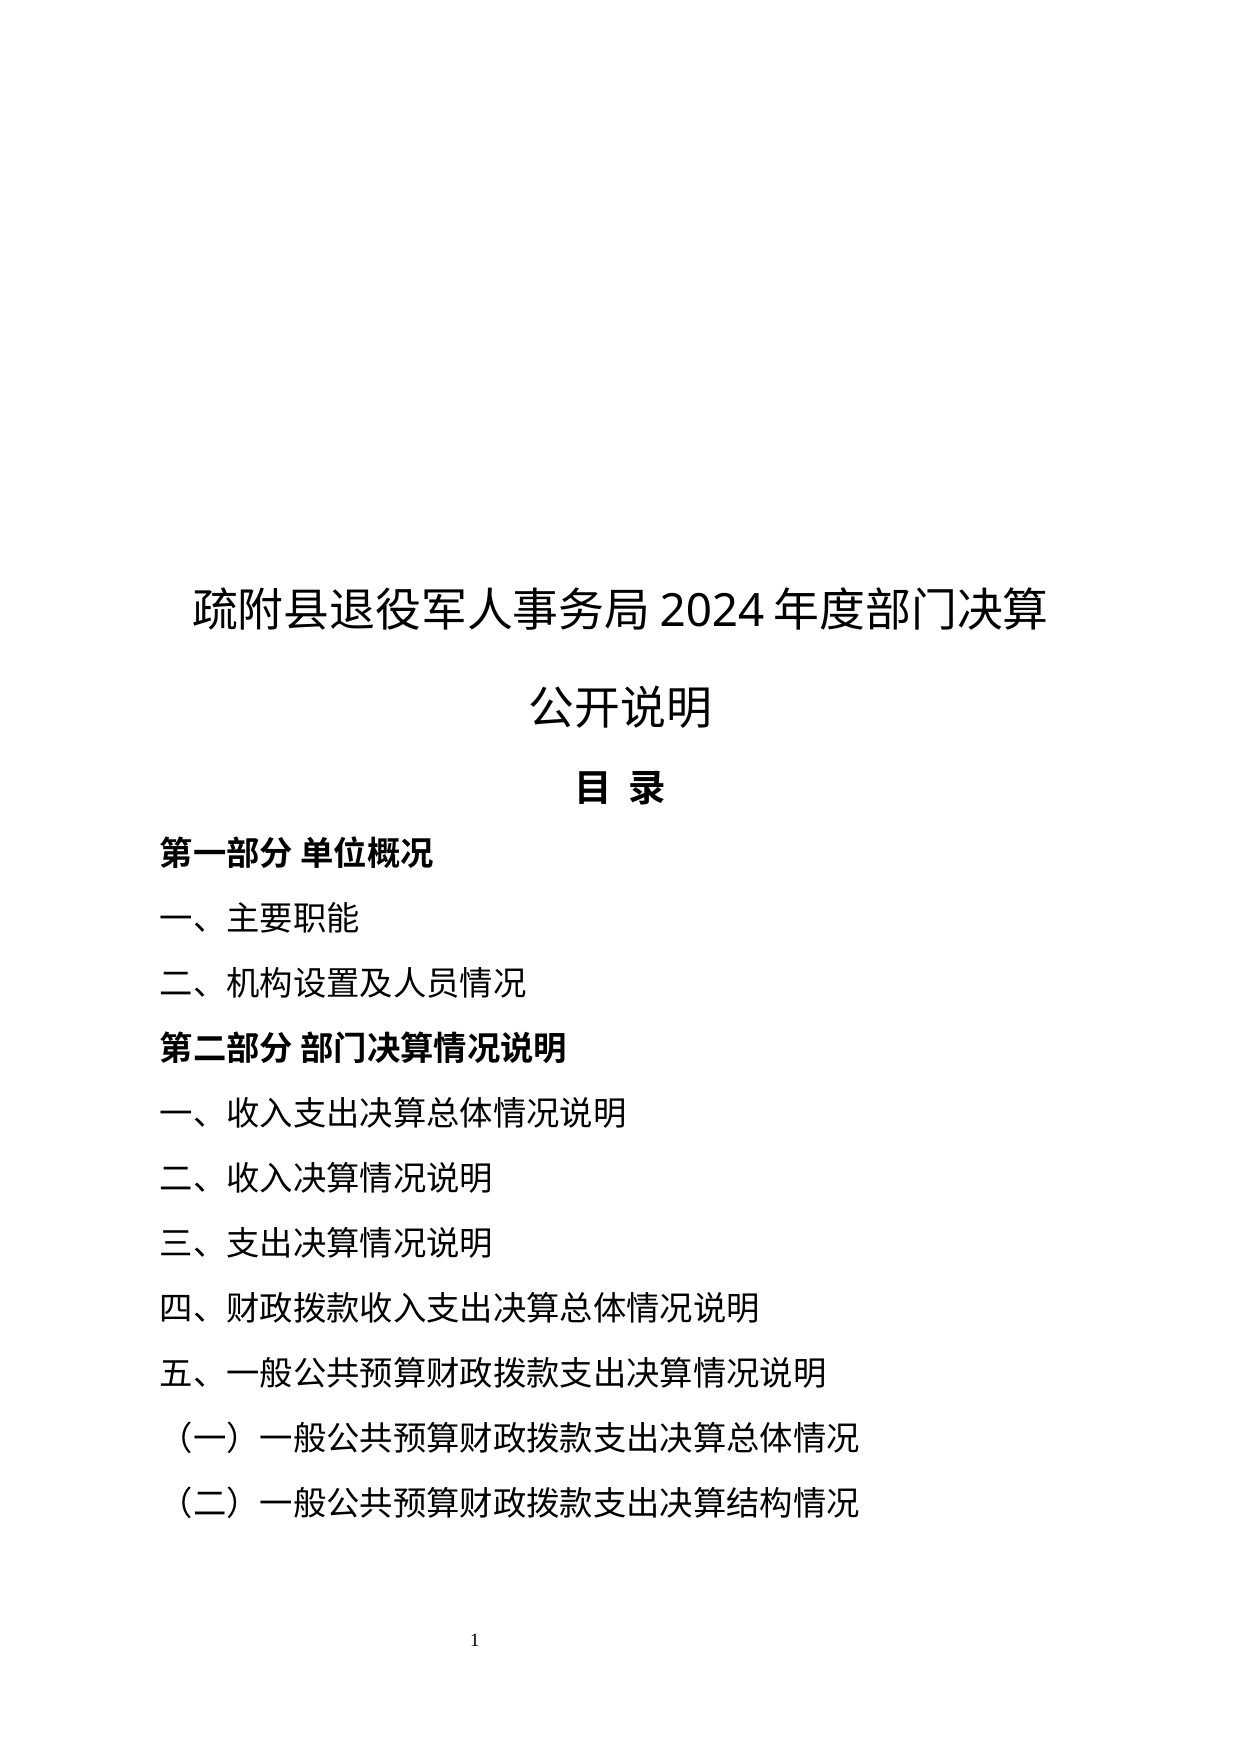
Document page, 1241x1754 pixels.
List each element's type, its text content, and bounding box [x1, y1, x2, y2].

text 一、主要职能 [159, 883, 1081, 948]
text （一）一般公共预算财政拨款支出决算总体情况 [159, 1403, 1081, 1468]
text 一、收入支出决算总体情况说明 [159, 1078, 1081, 1143]
text 四、财政拨款收入支出决算总体情况说明 [159, 1273, 1081, 1338]
text 二、收入决算情况说明 [159, 1143, 1081, 1208]
text （二）一般公共预算财政拨款支出决算结构情况 [159, 1468, 1081, 1533]
text 五、一般公共预算财政拨款支出决算情况说明 [159, 1338, 1081, 1403]
text 目 录 [159, 753, 1081, 818]
text 二、机构设置及人员情况 [159, 948, 1081, 1013]
text 三、支出决算情况说明 [159, 1208, 1081, 1273]
text 第二部分 部门决算情况说明 [159, 1013, 1081, 1078]
text 疏附县退役军人事务局2024年度部门决算 [159, 558, 1081, 655]
text 公开说明 [159, 655, 1081, 753]
text 第一部分 单位概况 [159, 818, 1081, 883]
